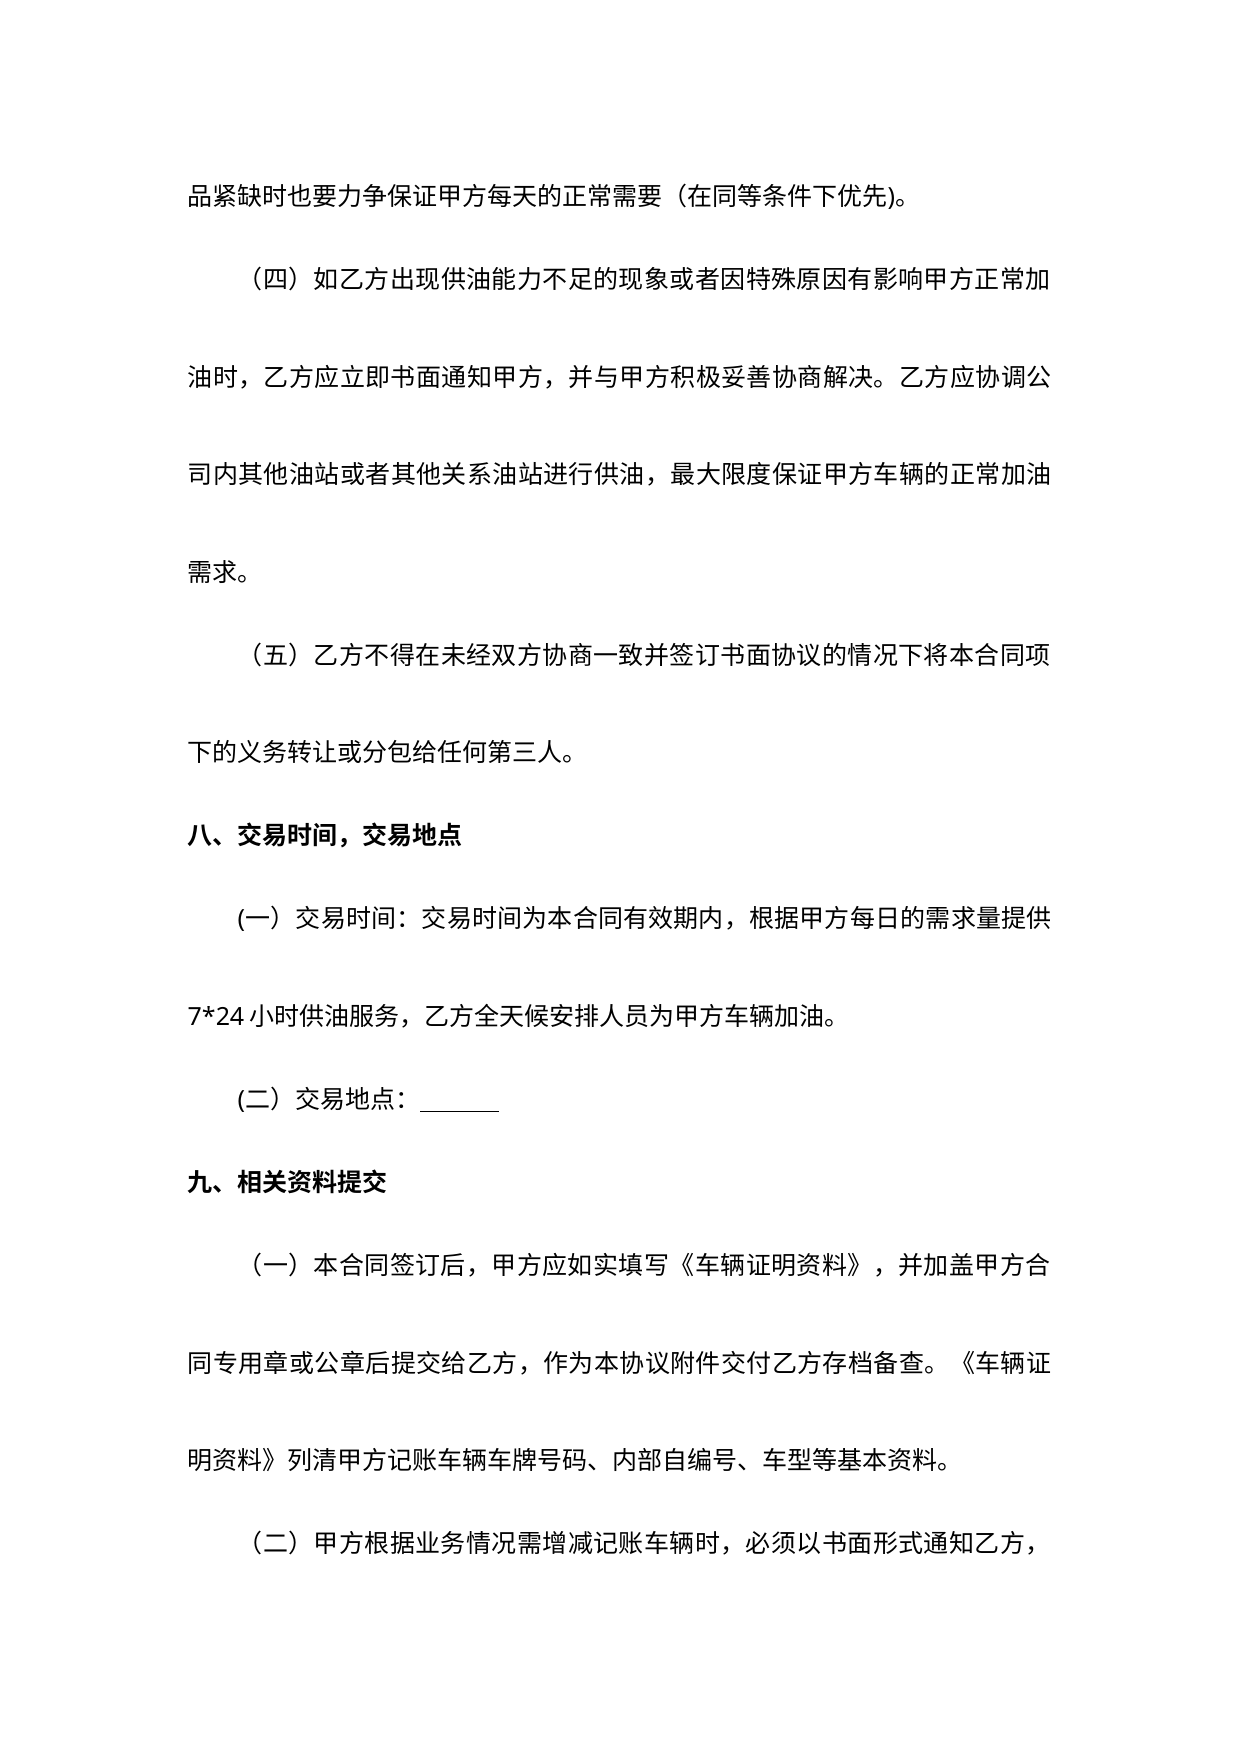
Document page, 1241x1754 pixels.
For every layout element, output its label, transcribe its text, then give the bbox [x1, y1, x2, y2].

text （四）如乙方出现供油能力不足的现象或者因特殊原因有影响甲方正常加油时，乙方应立即书面通知甲方，并与甲方积极妥善协商解决。乙方应协调公司内其他油站或者其他关系油站进行供油，最大限度保证甲方车辆的正常加油需求。 [187, 245, 1053, 603]
text 八、交易时间，交易地点 [187, 801, 1083, 866]
text (一）交易时间：交易时间为本合同有效期内，根据甲方每日的需求量提供7*24小时供油服务，乙方全天候安排人员为甲方车辆加油。 [187, 884, 1053, 1047]
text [187, 1509, 1053, 1574]
text （一）本合同签订后，甲方应如实填写《车辆证明资料》，并加盖甲方合同专用章或公章后提交给乙方，作为本协议附件交付乙方存档备查。《车辆证明资料》列清甲方记账车辆车牌号码、内部自编号、车型等基本资料。 [187, 1231, 1053, 1491]
text （五）乙方不得在未经双方协商一致并签订书面协议的情况下将本合同项下的义务转让或分包给任何第三人。 [187, 621, 1053, 783]
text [187, 162, 1053, 227]
text 九、相关资料提交 [187, 1148, 1083, 1213]
text (二）交易地点： [187, 1065, 1053, 1130]
